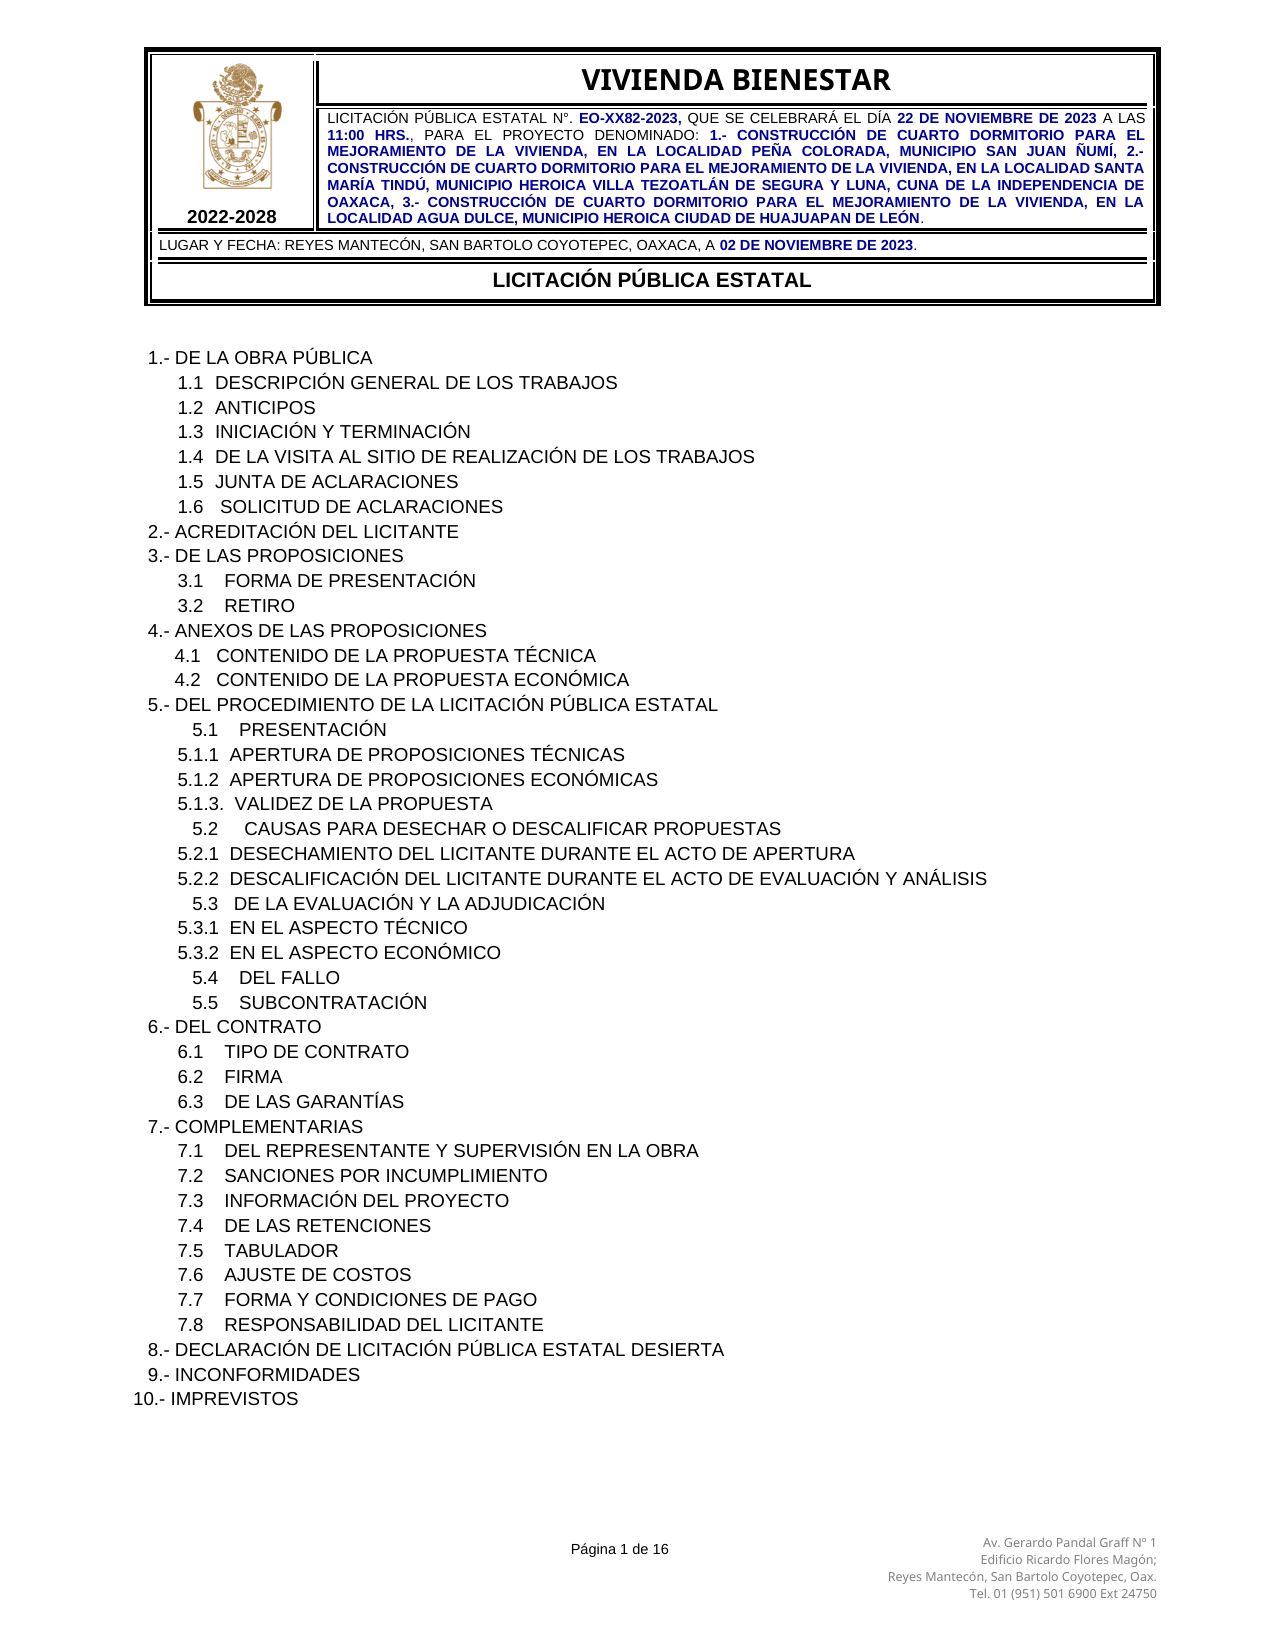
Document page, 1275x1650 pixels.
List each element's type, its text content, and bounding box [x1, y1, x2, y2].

list DE LA VISITA AL SITIO DE REALIZACIÓN DE LOS TRABAJOS [177, 446, 1152, 468]
text 5.1.1 APERTURA DE PROPOSICIONES TÉCNICAS [177, 744, 1152, 765]
text 3.- DE LAS PROPOSICIONES [148, 545, 1152, 567]
text 5.1 PRESENTACIÓN [192, 719, 1152, 740]
text 6.- DEL CONTRATO [148, 1016, 1152, 1038]
text 5.- DEL PROCEDIMIENTO DE LA LICITACIÓN PÚBLICA ESTATAL [148, 694, 1152, 716]
text 7.2 SANCIONES POR INCUMPLIMIENTO [177, 1165, 1152, 1187]
text 6.2 FIRMA [177, 1066, 1152, 1087]
text 8.- DECLARACIÓN DE LICITACIÓN PÚBLICA ESTATAL DESIERTA [148, 1339, 1152, 1360]
list JUNTA DE ACLARACIONES [177, 471, 1152, 492]
text 5.3.1 EN EL ASPECTO TÉCNICO [177, 917, 1152, 939]
text 5.3.2 EN EL ASPECTO ECONÓMICO [177, 942, 1152, 963]
text 6.3 DE LAS GARANTÍAS [177, 1091, 1152, 1112]
text 2.- ACREDITACIÓN DEL LICITANTE [148, 521, 1152, 542]
text 5.4 DEL FALLO [192, 967, 1152, 988]
text 7.8 RESPONSABILIDAD DEL LICITANTE [177, 1314, 1152, 1335]
text 3.2 RETIRO [177, 595, 1152, 616]
list ANTICIPOS [177, 397, 1152, 418]
text 4.- ANEXOS DE LAS PROPOSICIONES [148, 620, 1152, 641]
text 5.3 DE LA EVALUACIÓN Y LA ADJUDICACIÓN [192, 892, 1152, 914]
text 7.1 DEL REPRESENTANTE Y SUPERVISIÓN EN LA OBRA [177, 1140, 1152, 1162]
text 7.6 AJUSTE DE COSTOS [177, 1264, 1152, 1286]
text 4.1 CONTENIDO DE LA PROPUESTA TÉCNICA [133, 644, 1152, 666]
text 3.1 FORMA DE PRESENTACIÓN [177, 570, 1152, 592]
text 7.- COMPLEMENTARIAS [148, 1116, 1152, 1137]
text 5.1.2 APERTURA DE PROPOSICIONES ECONÓMICAS [177, 768, 1152, 790]
text 6.1 TIPO DE CONTRATO [177, 1041, 1152, 1063]
list SOLICITUD DE ACLARACIONES [177, 496, 1152, 517]
text 5.2.2 DESCALIFICACIÓN DEL LICITANTE DURANTE EL ACTO DE EVALUACIÓN Y ANÁLISIS [177, 868, 1152, 889]
list INICIACIÓN Y TERMINACIÓN [177, 421, 1152, 443]
text 5.1.3. VALIDEZ DE LA PROPUESTA [177, 793, 1152, 815]
list DESCRIPCIÓN GENERAL DE LOS TRABAJOS [177, 372, 1152, 393]
text 4.2 CONTENIDO DE LA PROPUESTA ECONÓMICA [133, 669, 1152, 691]
picture [187, 59, 285, 188]
text 10.- IMPREVISTOS [133, 1388, 1152, 1410]
text 7.5 TABULADOR [177, 1239, 1152, 1261]
text 5.2.1 DESECHAMIENTO DEL LICITANTE DURANTE EL ACTO DE APERTURA [177, 843, 1152, 864]
text 5.5 SUBCONTRATACIÓN [192, 992, 1152, 1013]
text 1.- DE LA OBRA PÚBLICA [148, 347, 1152, 368]
text 7.7 FORMA Y CONDICIONES DE PAGO [177, 1289, 1152, 1311]
text 7.3 INFORMACIÓN DEL PROYECTO [177, 1190, 1152, 1211]
text 9.- INCONFORMIDADES [148, 1363, 1152, 1385]
text 7.4 DE LAS RETENCIONES [177, 1215, 1152, 1236]
text 5.2 CAUSAS PARA DESECHAR O DESCALIFICAR PROPUESTAS [192, 818, 1152, 839]
